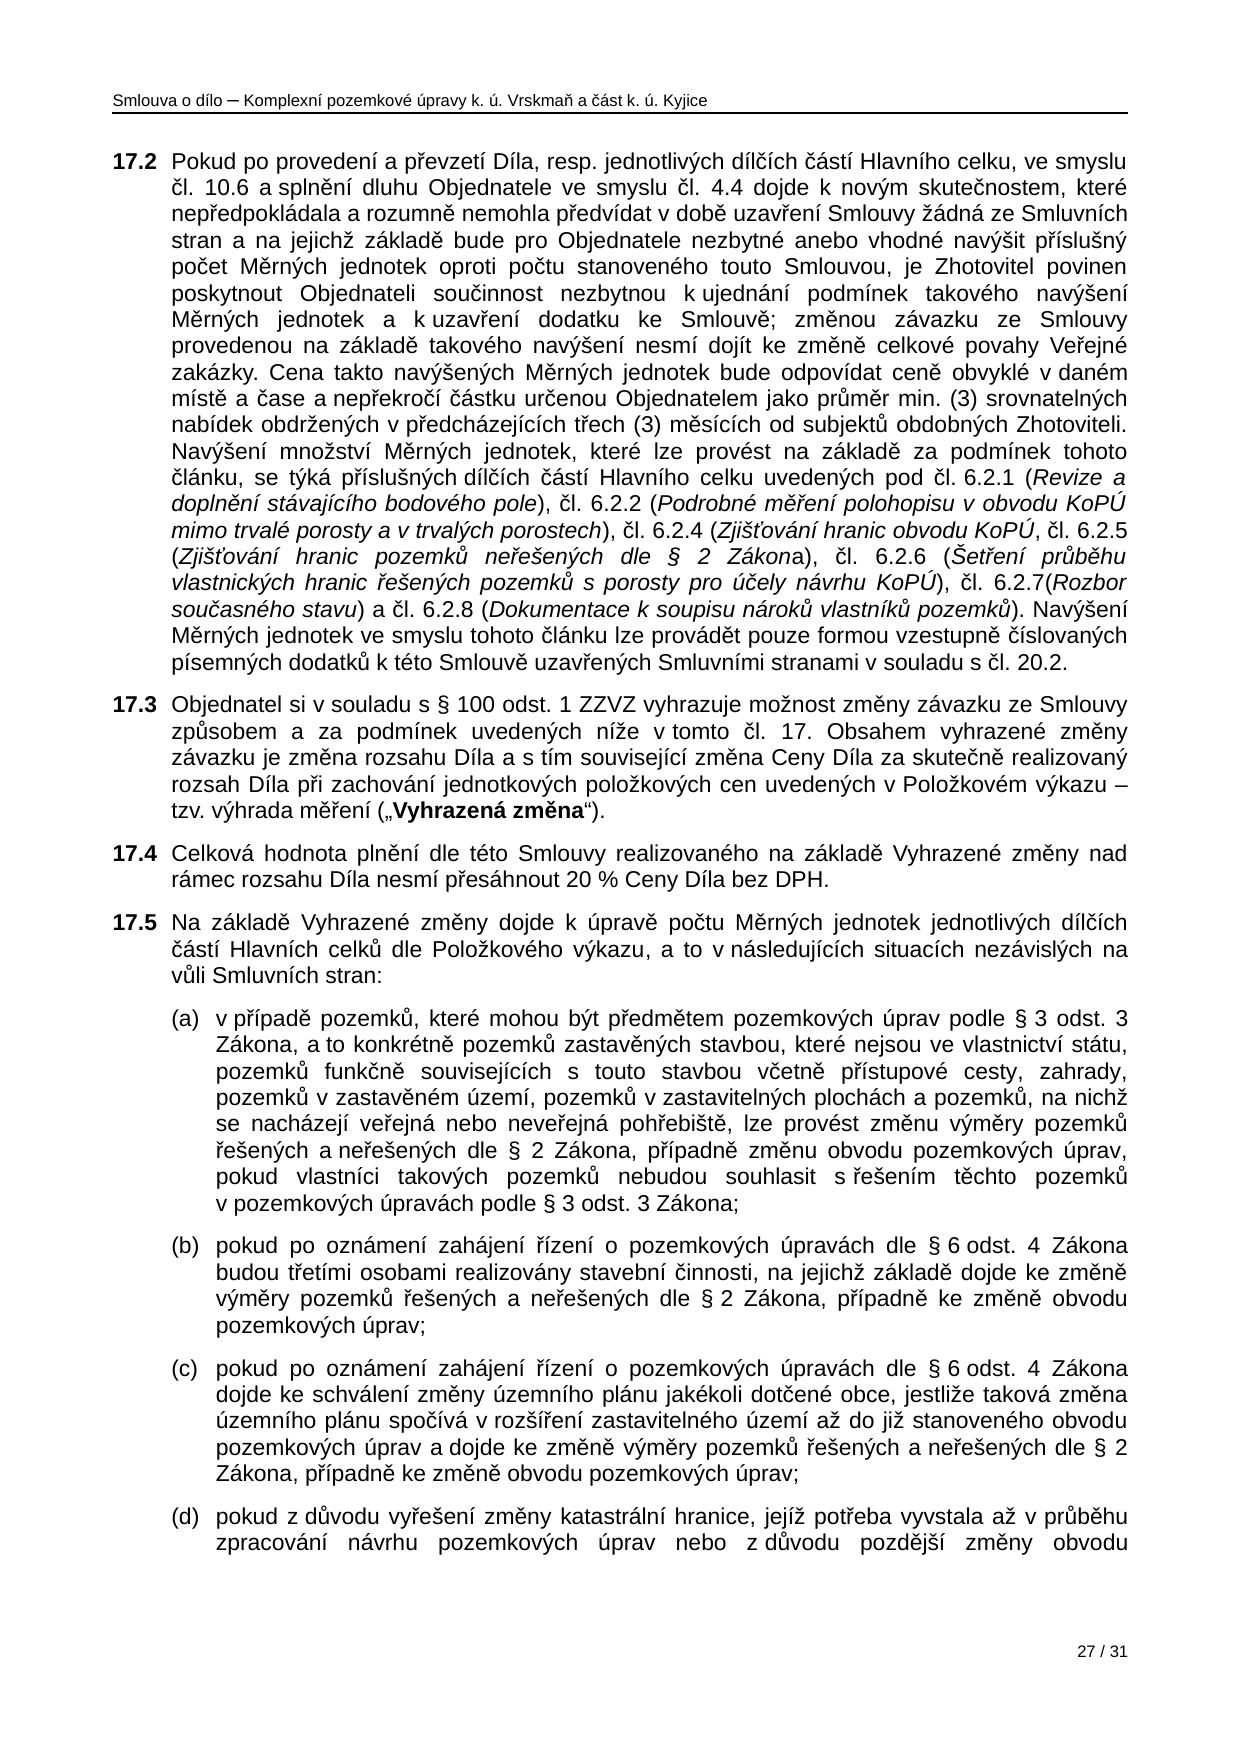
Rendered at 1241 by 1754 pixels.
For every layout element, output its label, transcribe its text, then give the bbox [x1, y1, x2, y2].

text Na základě Vyhrazené změny dojde k úpravě počtu Měrných jednotek jednotlivých dílčích částí Hlavních celků dle Položkového výkazu, a to v následujících situacích nezávislých na vůli Smluvních stran: [112, 909, 1128, 988]
list pokud po oznámení zahájení řízení o pozemkových úpravách dle § 6 odst. 4 Zákona dojde ke schválení změny územního plánu jakékoli dotčené obce, jestliže taková změna územního plánu spočívá v rozšíření zastavitelného území až do již stanoveného obvodu pozemkových úprav a dojde ke změně výměry pozemků řešených a neřešených dle § 2 Zákona, případně ke změně obvodu pozemkových úprav; [171, 1354, 1128, 1486]
text Pokud po provedení a převzetí Díla, resp. jednotlivých dílčích částí Hlavního celku, ve smyslu čl. 10.6 a splnění dluhu Objednatele ve smyslu čl. 4.4 dojde k novým skutečnostem, které nepředpokládala a rozumně nemohla předvídat v době uzavření Smlouvy žádná ze Smluvních stran a na jejichž základě bude pro Objednatele nezbytné anebo vhodné navýšit příslušný počet Měrných jednotek oproti počtu stanoveného touto Smlouvou, je Zhotovitel povinen poskytnout Objednateli součinnost nezbytnou k ujednání podmínek takového navýšení Měrných jednotek a k uzavření dodatku ke Smlouvě; změnou závazku ze Smlouvy provedenou na základě takového navýšení nesmí dojít ke změně celkové povahy Veřejné zakázky. Cena takto navýšených Měrných jednotek bude odpovídat ceně obvyklé v daném místě a čase a nepřekročí částku určenou Objednatelem jako průměr min. (3) srovnatelných nabídek obdržených v předcházejících třech (3) měsících od subjektů obdobných Zhotoviteli. Navýšení množství Měrných jednotek, které lze provést na základě za podmínek tohoto článku, se týká příslušných dílčích částí Hlavního celku uvedených pod čl. 6.2.1 (Revize a doplnění stávajícího bodového pole), čl. 6.2.2 (Podrobné měření polohopisu v obvodu KoPÚ mimo trvalé porosty a v trvalých porostech), čl. 6.2.4 (Zjišťování hranic obvodu KoPÚ, čl. 6.2.5 (Zjišťování hranic pozemků neřešených dle § 2 Zákona), čl. 6.2.6 (Šetření průběhu vlastnických hranic řešených pozemků s porosty pro účely návrhu KoPÚ), čl. 6.2.7(Rozbor současného stavu) a čl. 6.2.8 (Dokumentace k soupisu nároků vlastníků pozemků). Navýšení Měrných jednotek ve smyslu tohoto článku lze provádět pouze formou vzestupně číslovaných písemných dodatků k této Smlouvě uzavřených Smluvními stranami v souladu s čl. 20.2. [112, 148, 1128, 675]
list pokud po oznámení zahájení řízení o pozemkových úpravách dle § 6 odst. 4 Zákona budou třetími osobami realizovány stavební činnosti, na jejichž základě dojde ke změně výměry pozemků řešených a neřešených dle § 2 Zákona, případně ke změně obvodu pozemkových úprav; [171, 1232, 1128, 1338]
text Celková hodnota plnění dle této Smlouvy realizovaného na základě Vyhrazené změny nad rámec rozsahu Díla nesmí přesáhnout 20 % Ceny Díla bez DPH. [112, 840, 1128, 893]
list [171, 1503, 1128, 1556]
text Objednatel si v souladu s § 100 odst. 1 ZZVZ vyhrazuje možnost změny závazku ze Smlouvy způsobem a za podmínek uvedených níže v tomto čl. 17. Obsahem vyhrazené změny závazku je změna rozsahu Díla a s tím související změna Ceny Díla za skutečně realizovaný rozsah Díla při zachování jednotkových položkových cen uvedených v Položkovém výkazu – tzv. výhrada měření („Vyhrazená změna“). [112, 691, 1128, 823]
list v případě pozemků, které mohou být předmětem pozemkových úprav podle § 3 odst. 3 Zákona, a to konkrétně pozemků zastavěných stavbou, které nejsou ve vlastnictví státu, pozemků funkčně souvisejících s touto stavbou včetně přístupové cesty, zahrady, pozemků v zastavěném území, pozemků v zastavitelných plochách a pozemků, na nichž se nacházejí veřejná nebo neveřejná pohřebiště, lze provést změnu výměry pozemků řešených a neřešených dle § 2 Zákona, případně změnu obvodu pozemkových úprav, pokud vlastníci takových pozemků nebudou souhlasit s řešením těchto pozemků v pozemkových úpravách podle § 3 odst. 3 Zákona; [171, 1005, 1128, 1216]
